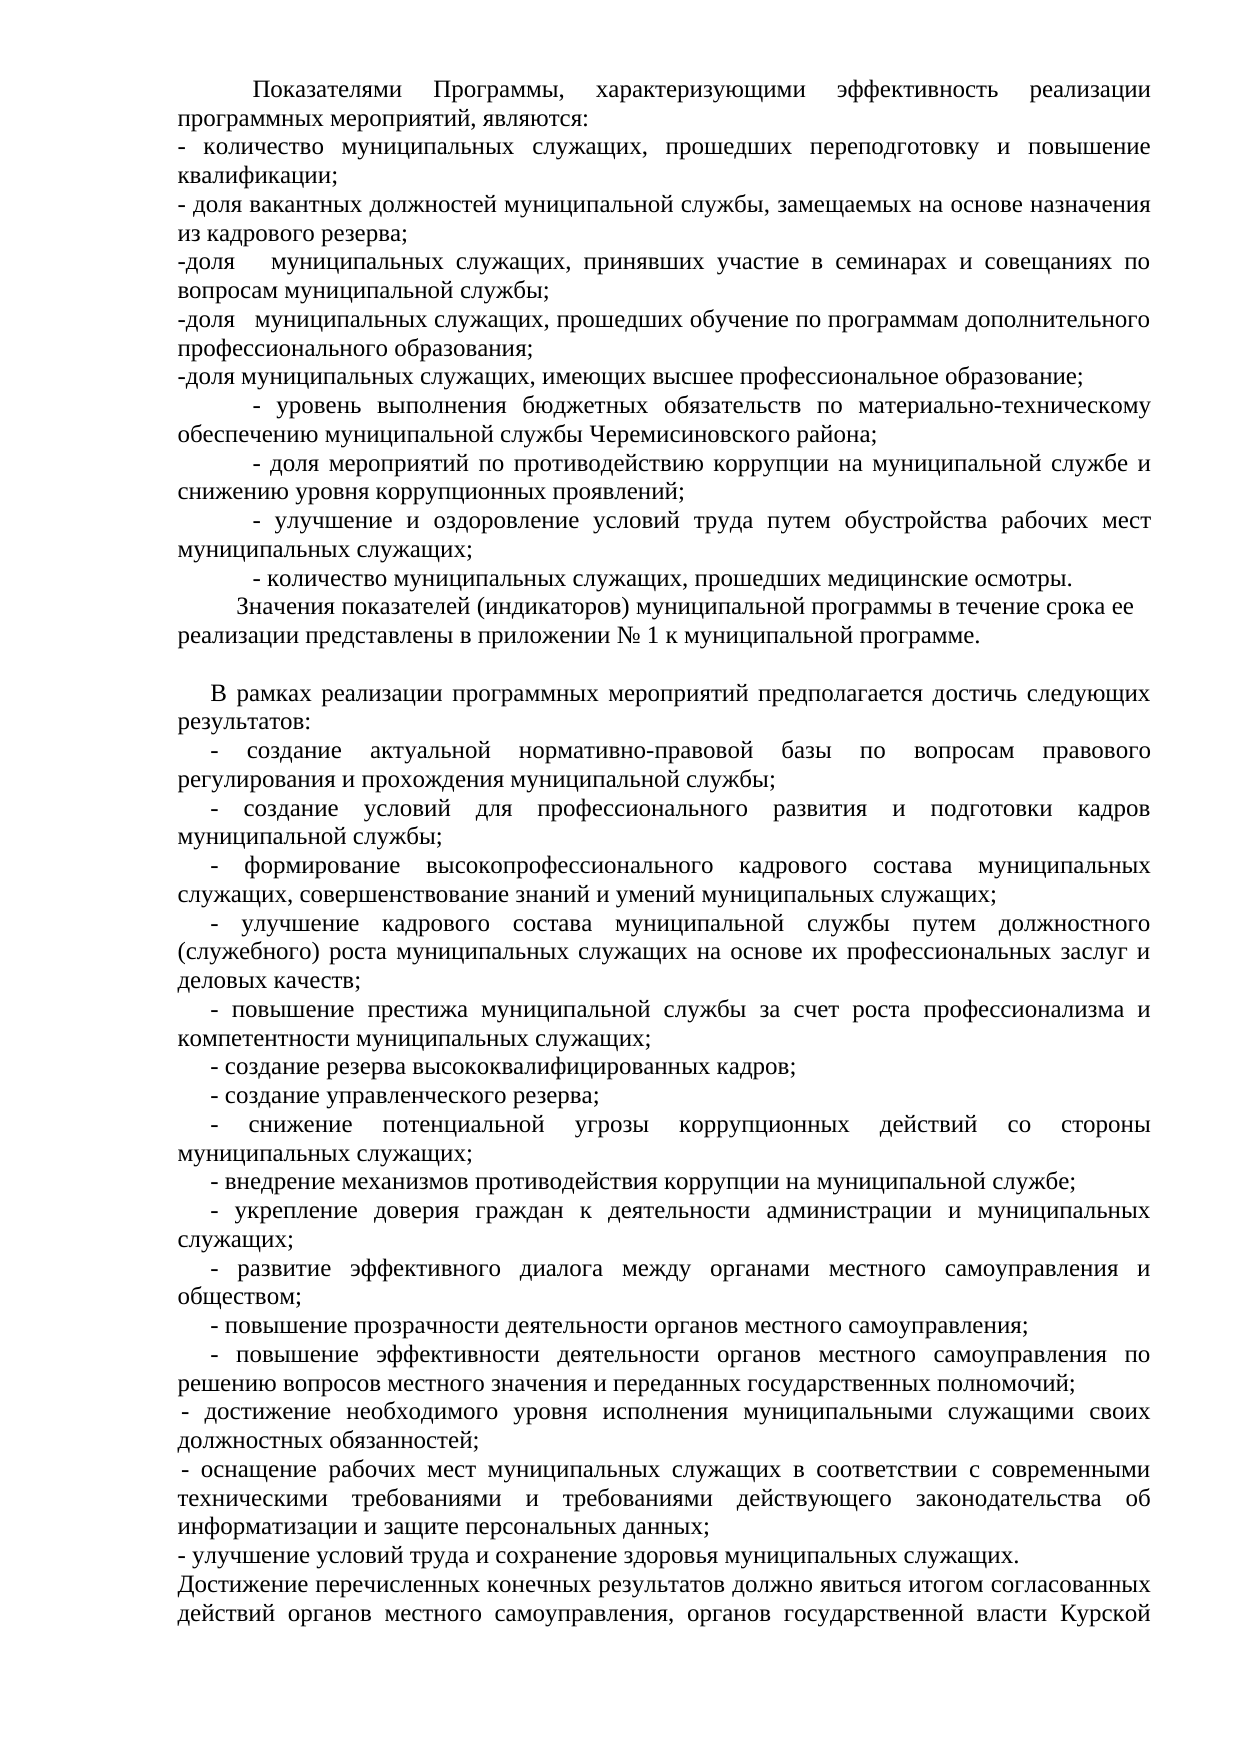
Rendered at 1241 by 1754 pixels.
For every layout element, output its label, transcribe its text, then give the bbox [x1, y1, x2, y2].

text Показателями Программы, характеризующими эффективность реализации программных мероприятий, являются: [177, 74, 1152, 131]
text - повышение престижа муниципальной службы за счет роста профессионализма и компетентности муниципальных служащих; [177, 994, 1152, 1051]
text - уровень выполнения бюджетных обязательств по материально-техническому обеспечению муниципальной службы Черемисиновского района; [177, 390, 1152, 448]
text -доля муниципальных служащих, прошедших обучение по программам дополнительного профессионального образования; [177, 304, 1152, 361]
text - улучшение условий труда и сохранение здоровья муниципальных служащих. [177, 1540, 1152, 1569]
text - формирование высокопрофессионального кадрового состава муниципальных служащих, совершенствование знаний и умений муниципальных служащих; [177, 850, 1152, 908]
text - повышение прозрачности деятельности органов местного самоуправления; [177, 1310, 1152, 1339]
text -доля муниципальных служащих, принявших участие в семинарах и совещаниях по вопросам муниципальной службы; [177, 246, 1152, 304]
text - создание резерва высококвалифицированных кадров; [177, 1051, 1152, 1080]
text - развитие эффективного диалога между органами местного самоуправления и обществом; [177, 1253, 1152, 1310]
text - оснащение рабочих мест муниципальных служащих в соответствии с современными техническими требованиями и требованиями действующего законодательства об информатизации и защите персональных данных; [177, 1454, 1152, 1540]
text - улучшение кадрового состава муниципальной службы путем должностного (служебного) роста муниципальных служащих на основе их профессиональных заслуг и деловых качеств; [177, 908, 1152, 994]
text - улучшение и оздоровление условий труда путем обустройства рабочих мест муниципальных служащих; [177, 505, 1152, 563]
text В рамках реализации программных мероприятий предполагается достичь следующих результатов: [177, 678, 1152, 735]
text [177, 1569, 1152, 1626]
text - количество муниципальных служащих, прошедших переподготовку и повышение квалификации; [177, 131, 1152, 189]
text - создание управленческого резерва; [177, 1080, 1152, 1109]
text - внедрение механизмов противодействия коррупции на муниципальной службе; [177, 1166, 1152, 1195]
text - укрепление доверия граждан к деятельности администрации и муниципальных служащих; [177, 1195, 1152, 1253]
text - количество муниципальных служащих, прошедших медицинские осмотры. [177, 563, 1152, 591]
text Значения показателей (индикаторов) муниципальной программы в течение срока ее реализации представлены в приложении № 1 к муниципальной программе. [177, 591, 1152, 649]
text - достижение необходимого уровня исполнения муниципальными служащими своих должностных обязанностей; [177, 1396, 1152, 1454]
text - создание условий для профессионального развития и подготовки кадров муниципальной службы; [177, 793, 1152, 850]
text - снижение потенциальной угрозы коррупционных действий со стороны муниципальных служащих; [177, 1109, 1152, 1166]
text - повышение эффективности деятельности органов местного самоуправления по решению вопросов местного значения и переданных государственных полномочий; [177, 1339, 1152, 1396]
text - создание актуальной нормативно-правовой базы по вопросам правового регулирования и прохождения муниципальной службы; [177, 735, 1152, 793]
text - доля мероприятий по противодействию коррупции на муниципальной службе и снижению уровня коррупционных проявлений; [177, 448, 1152, 505]
text - доля вакантных должностей муниципальной службы, замещаемых на основе назначения из кадрового резерва; [177, 189, 1152, 246]
text -доля муниципальных служащих, имеющих высшее профессиональное образование; [177, 361, 1152, 390]
